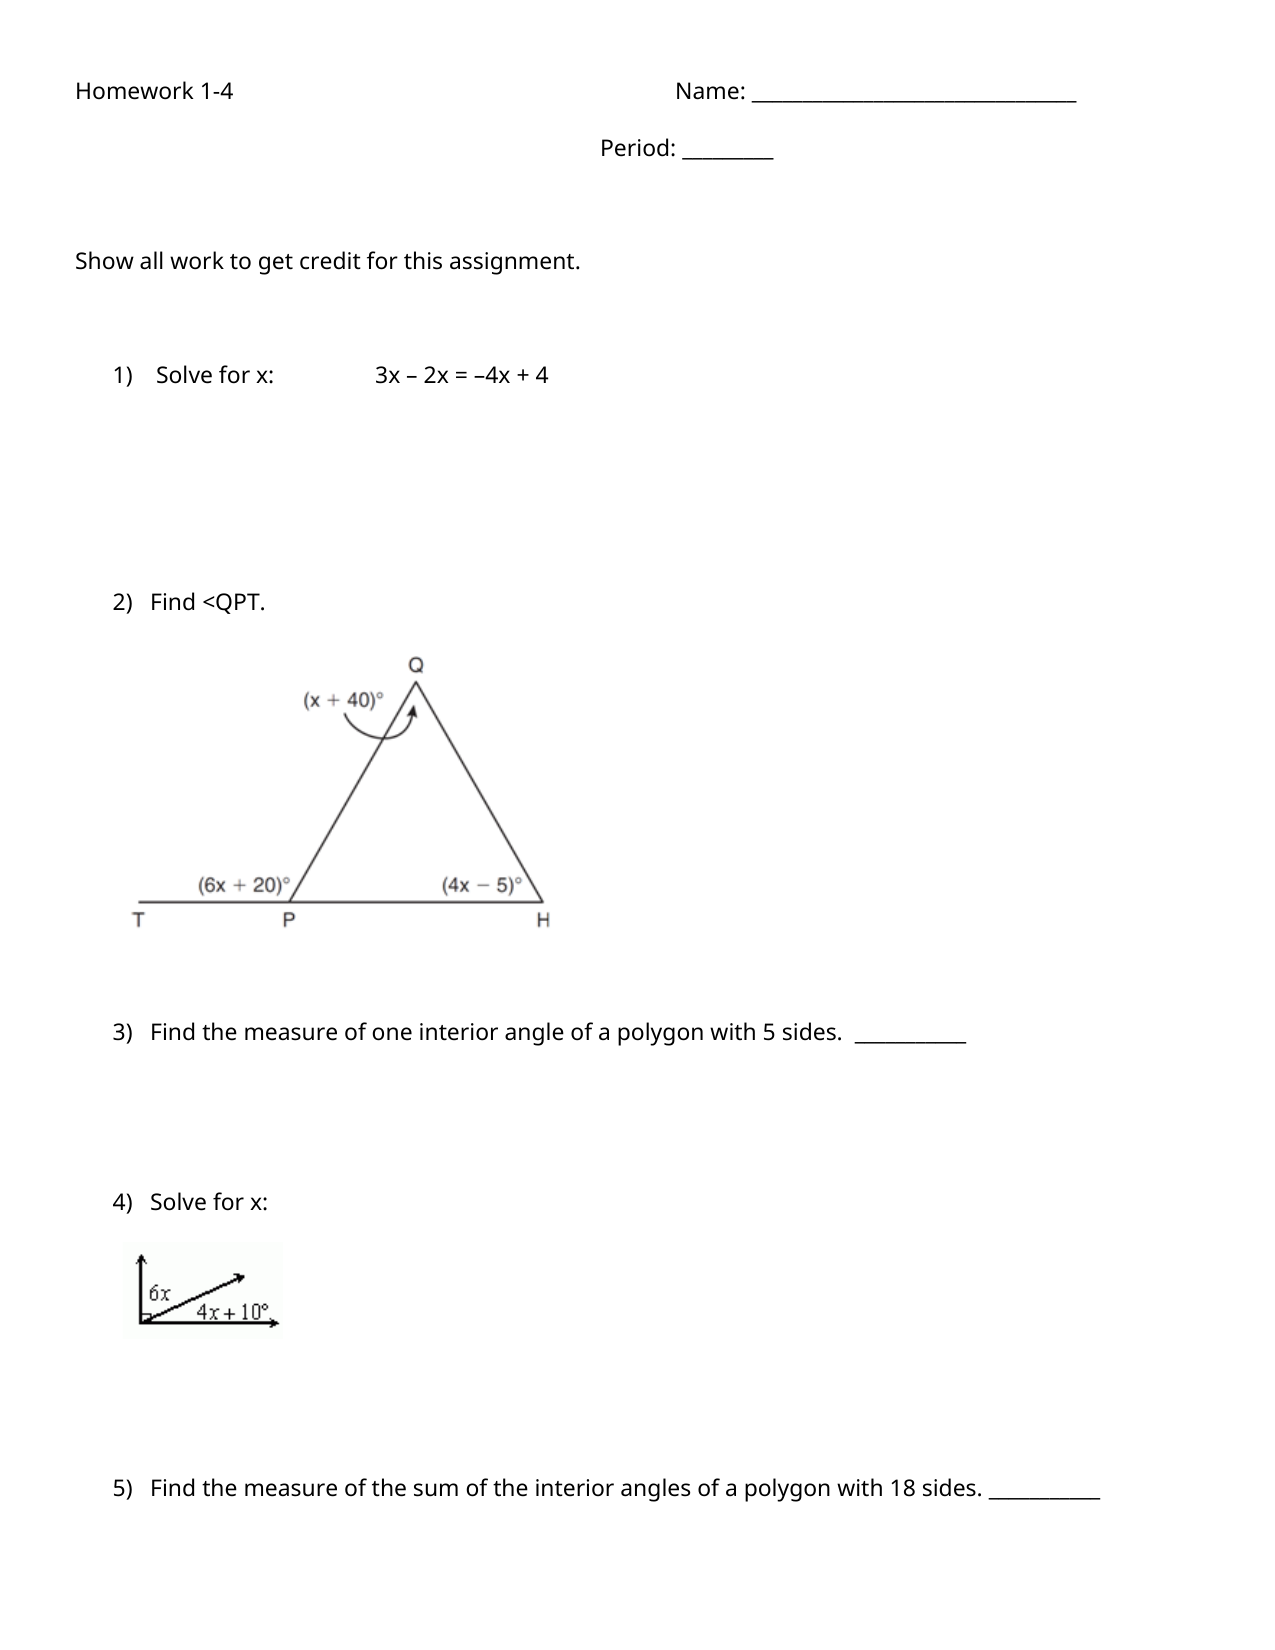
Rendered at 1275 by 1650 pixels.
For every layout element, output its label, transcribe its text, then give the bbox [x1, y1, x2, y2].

text Homework 1-4 Name: ________________________________ [75, 75, 1200, 106]
list Solve for x: [112, 1186, 1200, 1217]
list Find the measure of one interior angle of a polygon with 5 sides. ___________ [112, 1016, 1200, 1047]
text Period: _________ [75, 132, 1200, 163]
list Find <QPT. [112, 586, 1200, 617]
picture [122, 1242, 283, 1339]
picture [75, 642, 576, 934]
text Show all work to get credit for this assignment. [75, 245, 1200, 277]
list Solve for x: 3x – 2x = –4x + 4 [112, 359, 1200, 390]
list Find the measure of the sum of the interior angles of a polygon with 18 sides. ___________ [112, 1472, 1200, 1503]
